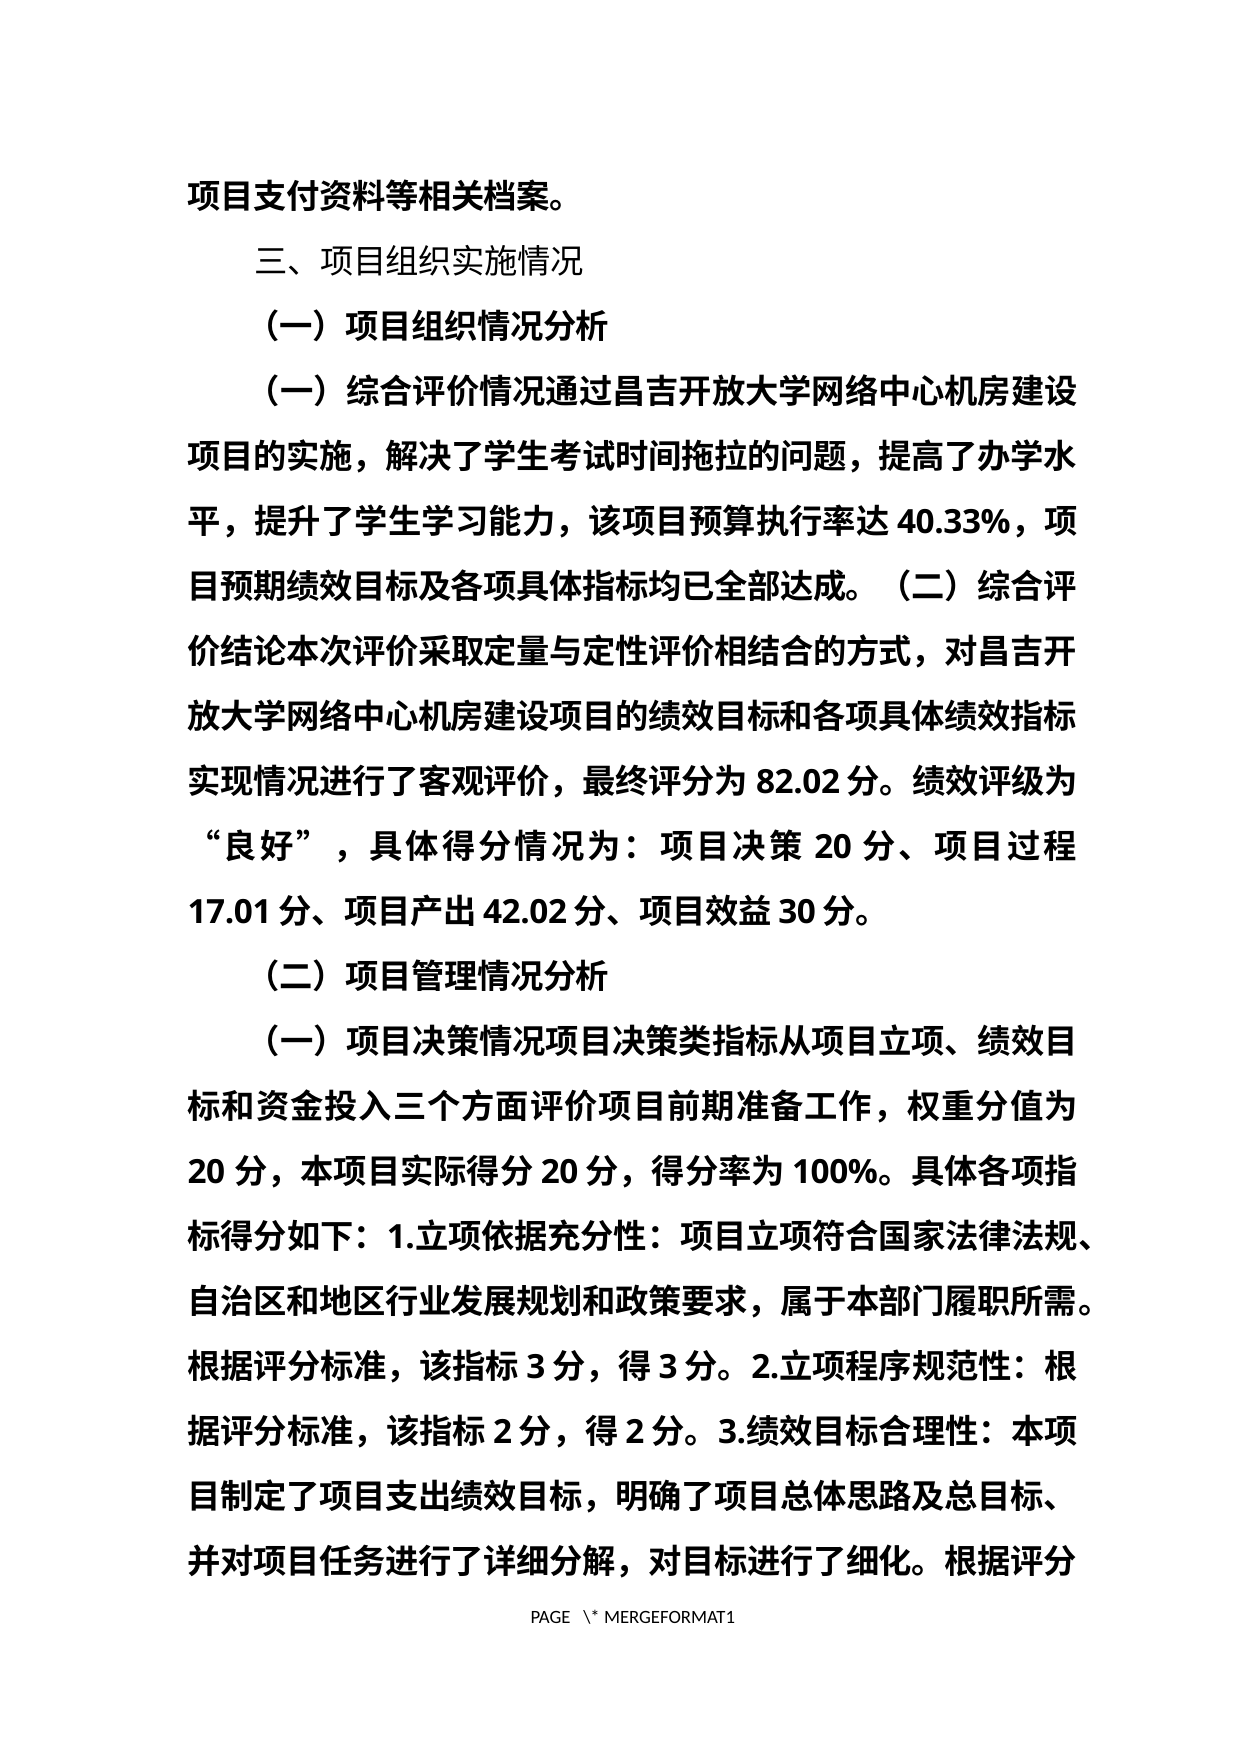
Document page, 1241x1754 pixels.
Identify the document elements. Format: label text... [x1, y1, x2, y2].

text （二）项目管理情况分析 [187, 942, 1078, 1007]
text （一）综合评价情况通过昌吉开放大学网络中心机房建设项目的实施，解决了学生考试时间拖拉的问题，提高了办学水平，提升了学生学习能力，该项目预算执行率达40.33%，项目预期绩效目标及各项具体指标均已全部达成。（二）综合评价结论本次评价采取定量与定性评价相结合的方式，对昌吉开放大学网络中心机房建设项目的绩效目标和各项具体绩效指标实现情况进行了客观评价，最终评分为82.02分。绩效评级为“良好”，具体得分情况为：项目决策20分、项目过程17.01分、项目产出42.02分、项目效益30分。 [187, 357, 1078, 942]
text （一）项目组织情况分析 [187, 292, 1078, 357]
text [187, 162, 1078, 227]
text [187, 1007, 1078, 1592]
text 三、项目组织实施情况 [187, 227, 1078, 292]
